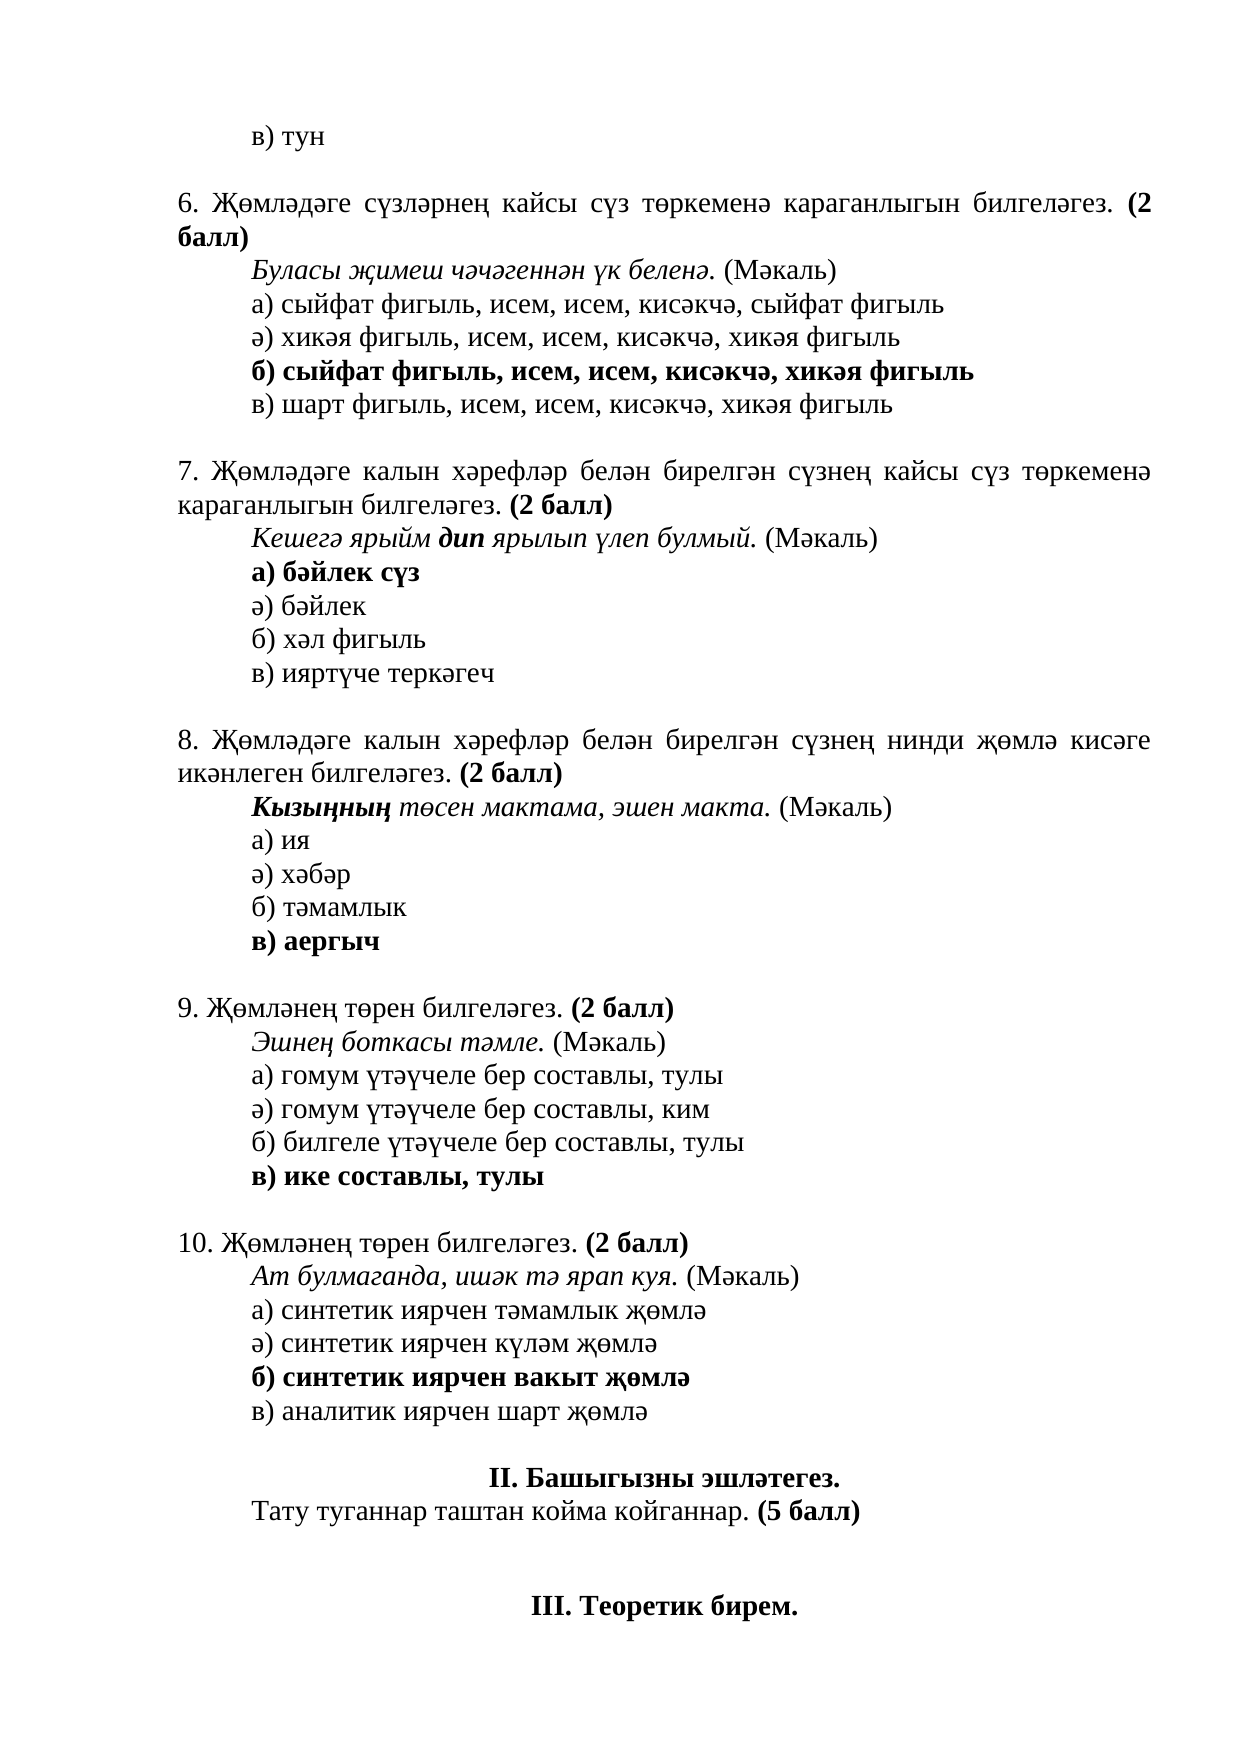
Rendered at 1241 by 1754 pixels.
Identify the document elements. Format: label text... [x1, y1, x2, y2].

text ә) гомум үтәүчеле бер составлы, ким [177, 1091, 1152, 1124]
text в) тун [177, 118, 1152, 152]
text Кешегә ярыйм дип ярылып үлеп булмый. (Мәкаль) [177, 521, 1152, 554]
text ә) синтетик иярчен күләм җөмлә [177, 1326, 1152, 1359]
text б) тәмамлык [177, 889, 1152, 923]
text Буласы җимеш чәчәгеннән үк беленә. (Мәкаль) [177, 252, 1152, 286]
text Кызыңның төсен мактама, эшен макта. (Мәкаль) [177, 789, 1152, 822]
text II. Башыгызны эшләтегез. [177, 1460, 1152, 1493]
text в) аналитик иярчен шарт җөмлә [177, 1393, 1152, 1426]
text 9. Җөмләнең төрен билгеләгез. (2 балл) [177, 990, 1152, 1024]
text ә) хәбәр [177, 856, 1152, 889]
text в) ияртүче теркәгеч [177, 655, 1152, 688]
text Ат булмаганда, ишәк тә ярап куя. (Мәкаль) [177, 1258, 1152, 1292]
text б) синтетик иярчен вакыт җөмлә [177, 1359, 1152, 1393]
text а) бәйлек сүз [177, 554, 1152, 588]
text в) аергыч [177, 923, 1152, 957]
text 7. Җөмләдәге калын хәрефләр белән бирелгән сүзнең кайсы сүз төркеменә караганлыгын билгеләгез. (2 балл) [177, 453, 1152, 521]
text Тату туганнар таштан койма койганнар. (5 балл) [177, 1493, 1152, 1527]
text в) шарт фигыль, исем, исем, кисәкчә, хикәя фигыль [177, 386, 1152, 420]
text а) сыйфат фигыль, исем, исем, кисәкчә, сыйфат фигыль [177, 286, 1152, 319]
text ә) бәйлек [177, 588, 1152, 621]
text а) гомум үтәүчеле бер составлы, тулы [177, 1057, 1152, 1091]
text а) ия [177, 822, 1152, 856]
text б) сыйфат фигыль, исем, исем, кисәкчә, хикәя фигыль [177, 353, 1152, 386]
text 8. Җөмләдәге калын хәрефләр белән бирелгән сүзнең нинди җөмлә кисәге икәнлеген билгеләгез. (2 балл) [177, 722, 1152, 789]
text б) билгеле үтәүчеле бер составлы, тулы [177, 1124, 1152, 1158]
text в) ике составлы, тулы [177, 1158, 1152, 1191]
text б) хәл фигыль [177, 621, 1152, 655]
text ә) хикәя фигыль, исем, исем, кисәкчә, хикәя фигыль [177, 319, 1152, 353]
text 10. Җөмләнең төрен билгеләгез. (2 балл) [177, 1225, 1152, 1258]
text III. Теоретик бирем. [177, 1588, 1152, 1622]
text а) синтетик иярчен тәмамлык җөмлә [177, 1292, 1152, 1326]
text Эшнең боткасы тәмле. (Мәкаль) [177, 1024, 1152, 1057]
text 6. Җөмләдәге сүзләрнең кайсы сүз төркеменә караганлыгын билгеләгез. (2 балл) [177, 185, 1152, 252]
